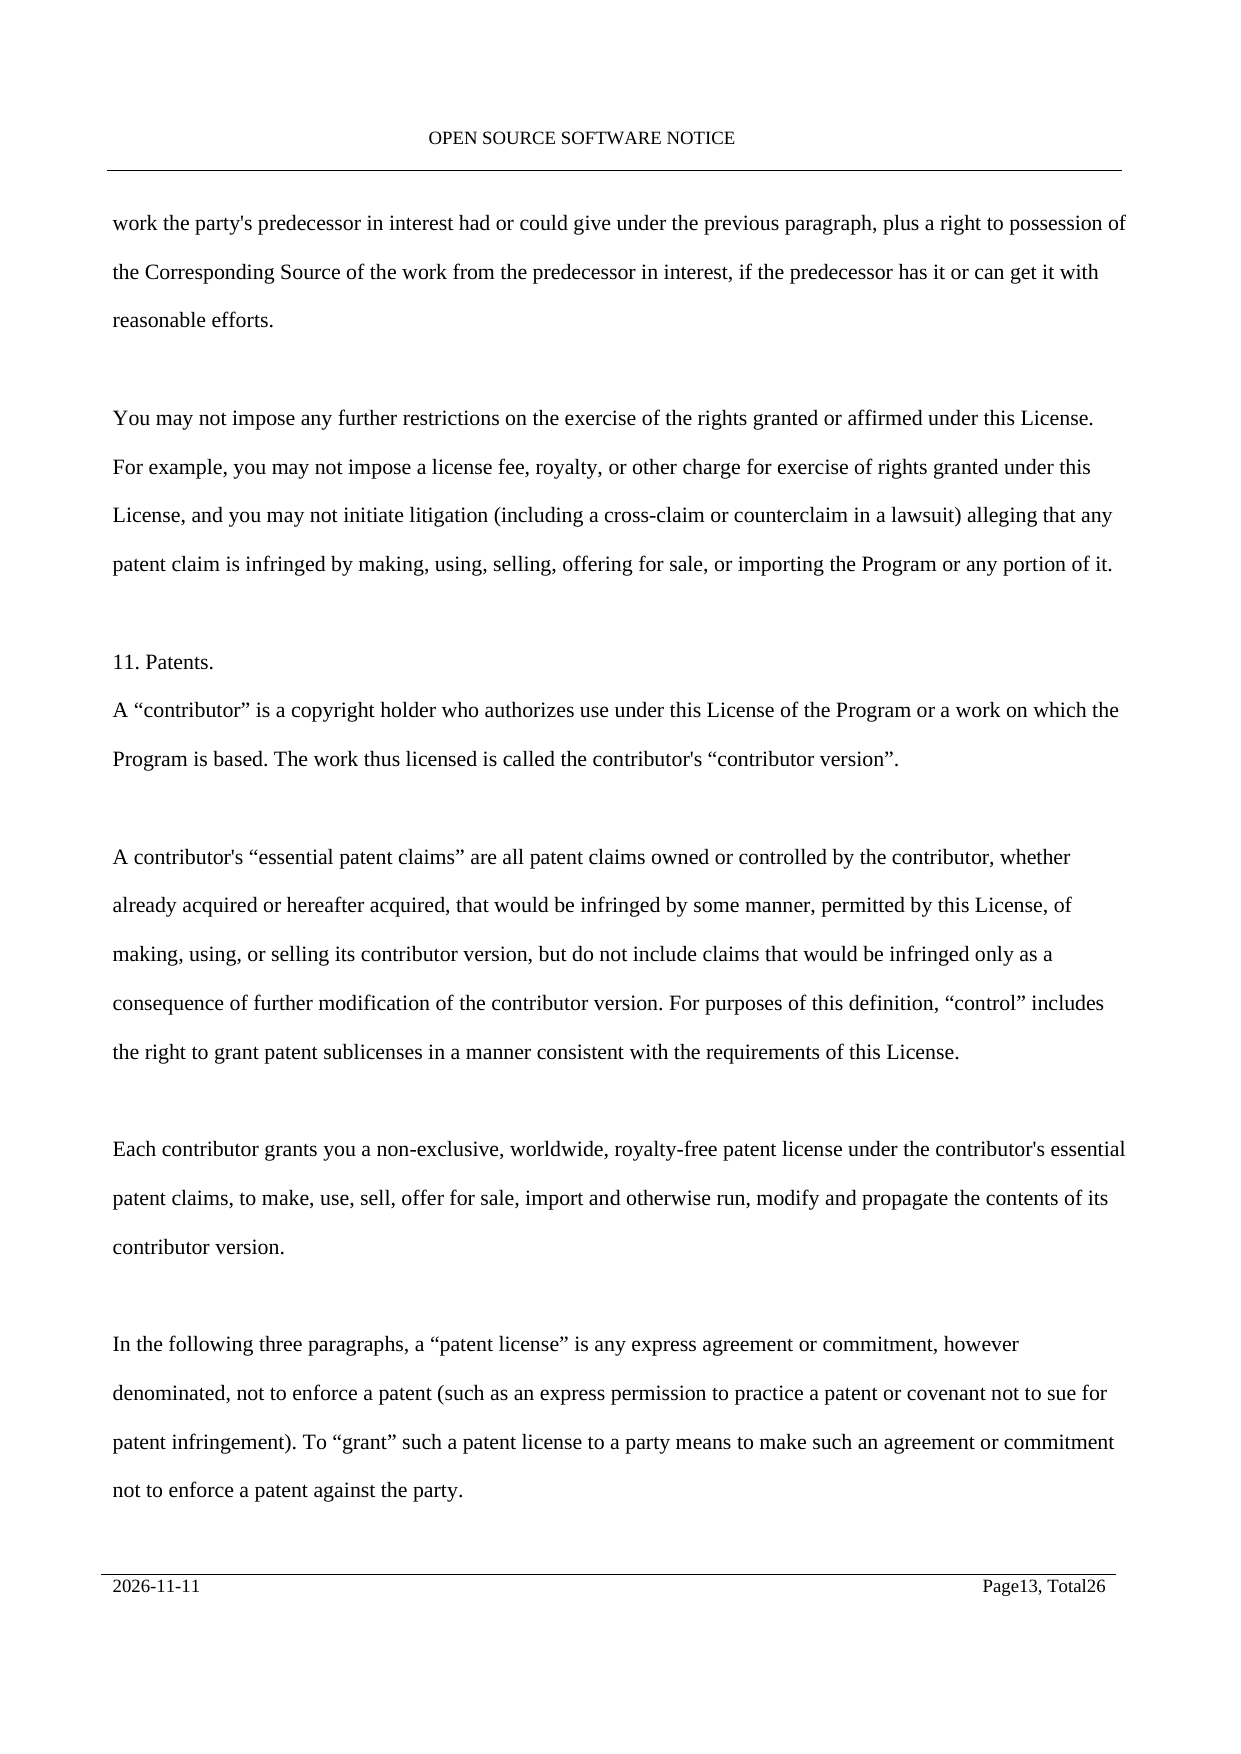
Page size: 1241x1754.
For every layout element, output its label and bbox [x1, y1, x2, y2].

text [112, 206, 1128, 1506]
